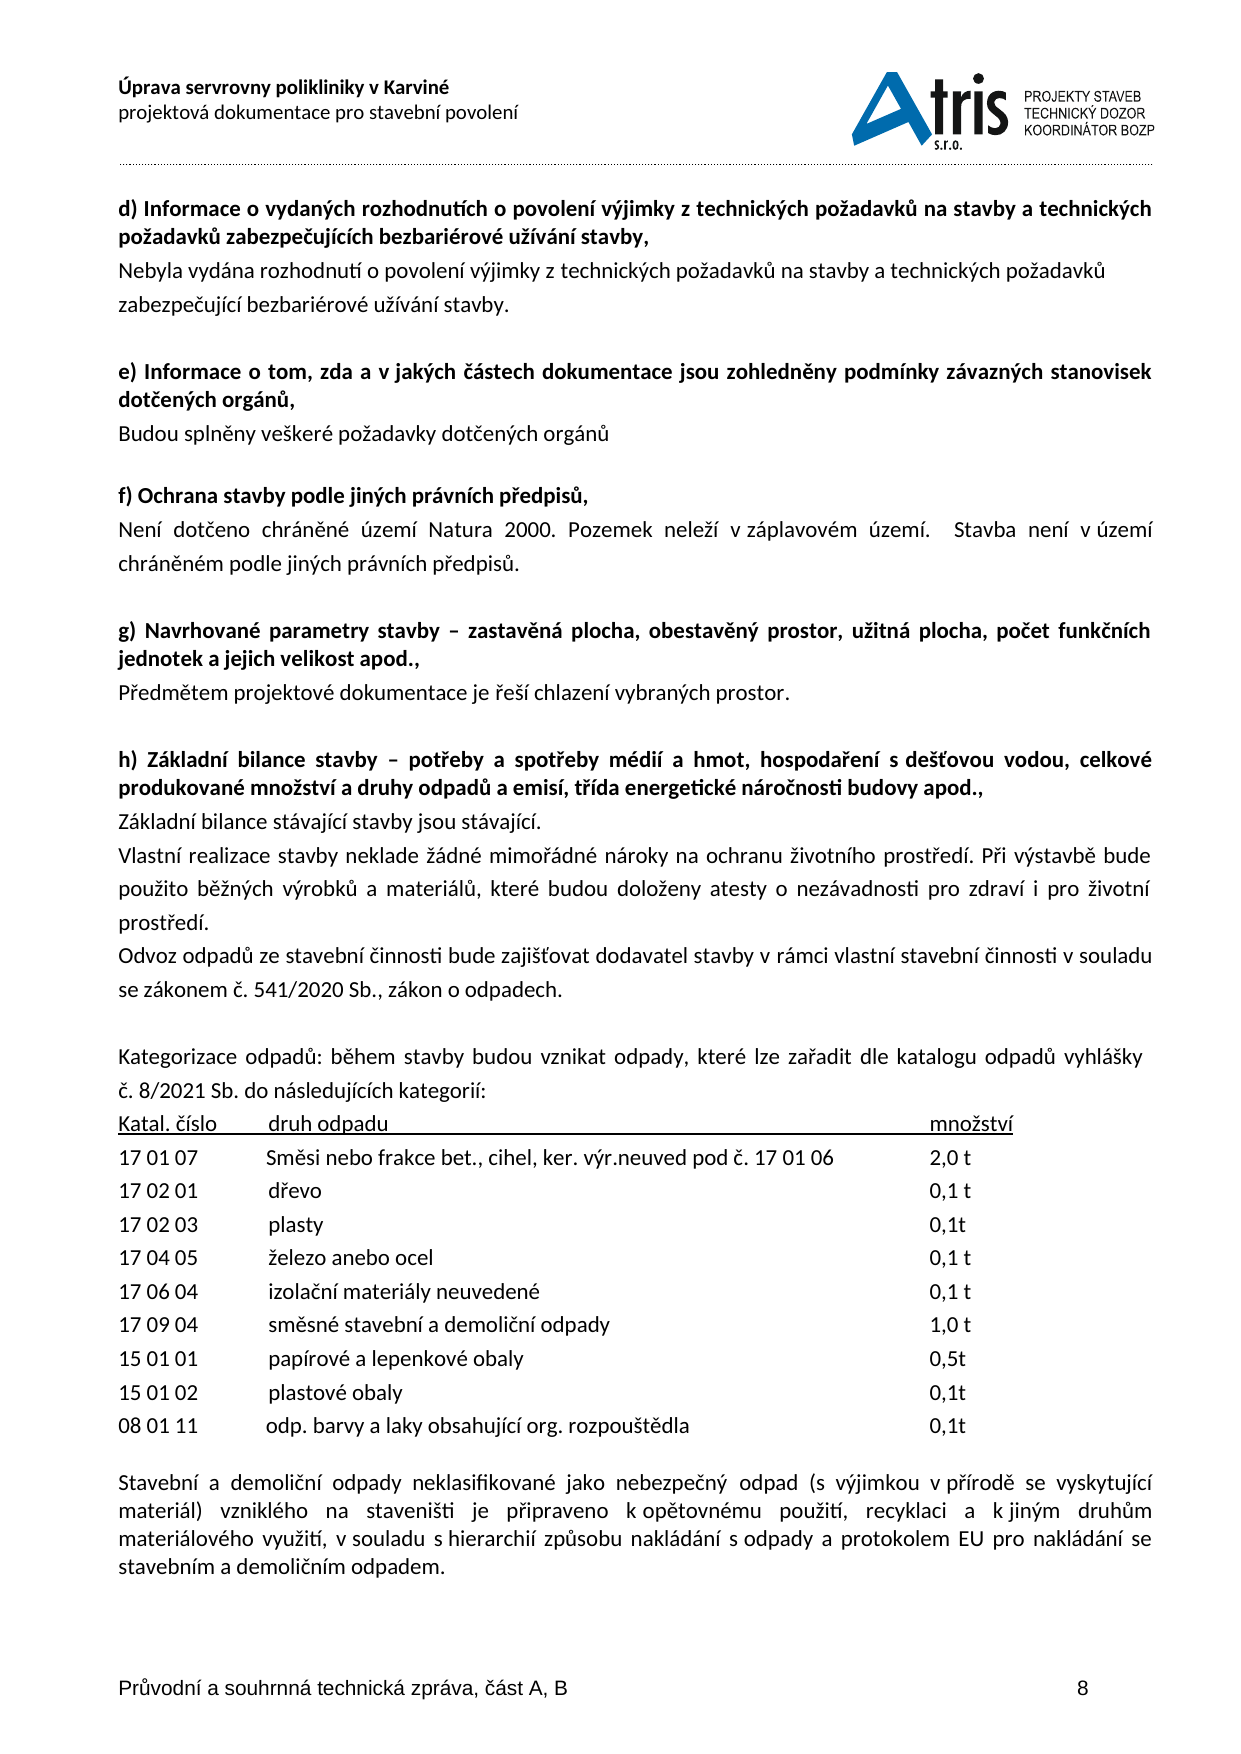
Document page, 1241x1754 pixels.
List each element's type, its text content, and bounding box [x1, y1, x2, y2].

text 08 01 11 odp. barvy a laky obsahující org. rozpouštědla 0,1t [118, 1411, 1152, 1439]
text 17 02 01 dřevo 0,1 t [118, 1176, 1152, 1204]
text 17 01 07 Směsi nebo frakce bet., cihel, ker. výr.neuved pod č. 17 01 06 2,0 t [118, 1143, 1152, 1171]
subtitle f) Ochrana stavby podle jiných právních předpisů, [118, 481, 1152, 509]
text Kategorizace odpadů: během stavby budou vznikat odpady, které lze zařadit dle katalogu odpadů vyhlášky č. 8/2021 Sb. do následujících kategorií: [118, 1042, 1152, 1104]
text Stavební a demoliční odpady neklasifikované jako nebezpečný odpad (s výjimkou v přírodě se vyskytující materiál) vzniklého na staveništi je připraveno k opětovnému použití, recyklaci a k jiným druhům materiálového využití, v souladu s hierarchií způsobu nakládání s odpady a protokolem EU pro nakládání se stavebním a demoličním odpadem. [118, 1468, 1152, 1580]
text 17 09 04 směsné stavební a demoliční odpady 1,0 t [118, 1311, 1152, 1338]
text 17 02 03 plasty 0,1t [118, 1210, 1152, 1238]
text Nebyla vydána rozhodnutí o povolení výjimky z technických požadavků na stavby a technických požadavků zabezpečující bezbariérové užívání stavby. [118, 256, 1152, 318]
subtitle d) Informace o vydaných rozhodnutích o povolení výjimky z technických požadavků na stavby a technických požadavků zabezpečujících bezbariérové užívání stavby, [118, 194, 1152, 250]
text 17 04 05 železo anebo ocel 0,1 t [118, 1243, 1152, 1271]
text 15 01 02 plastové obaly 0,1t [118, 1378, 1152, 1406]
text Není dotčeno chráněné území Natura 2000. Pozemek neleží v záplavovém území. Stavba není v území chráněném podle jiných právních předpisů. [118, 515, 1152, 577]
text 17 06 04 izolační materiály neuvedené 0,1 t [118, 1277, 1152, 1305]
text Odvoz odpadů ze stavební činnosti bude zajišťovat dodavatel stavby v rámci vlastní stavební činnosti v souladu se zákonem č. 541/2020 Sb., zákon o odpadech. [118, 942, 1152, 1003]
text Předmětem projektové dokumentace je řeší chlazení vybraných prostor. [118, 678, 1152, 706]
text 15 01 01 papírové a lepenkové obaly 0,5t [118, 1344, 1152, 1372]
subtitle g) Navrhované parametry stavby – zastavěná plocha, obestavěný prostor, užitná plocha, počet funkčních jednotek a jejich velikost apod., [118, 616, 1152, 672]
subtitle h) Základní bilance stavby – potřeby a spotřeby médií a hmot, hospodaření s dešťovou vodou, celkové produkované množství a druhy odpadů a emisí, třída energetické náročnosti budovy apod., [118, 745, 1152, 801]
text Katal. číslo druh odpadu množství [118, 1109, 1152, 1137]
text Základní bilance stávající stavby jsou stávající. [118, 807, 1152, 835]
subtitle e) Informace o tom, zda a v jakých částech dokumentace jsou zohledněny podmínky závazných stanovisek dotčených orgánů, [118, 357, 1152, 413]
text Budou splněny veškeré požadavky dotčených orgánů [118, 419, 1152, 447]
text Vlastní realizace stavby neklade žádné mimořádné nároky na ochranu životního prostředí. Při výstavbě bude použito běžných výrobků a materiálů, které budou doloženy atesty o nezávadnosti pro zdraví i pro životní prostředí. [118, 841, 1152, 936]
